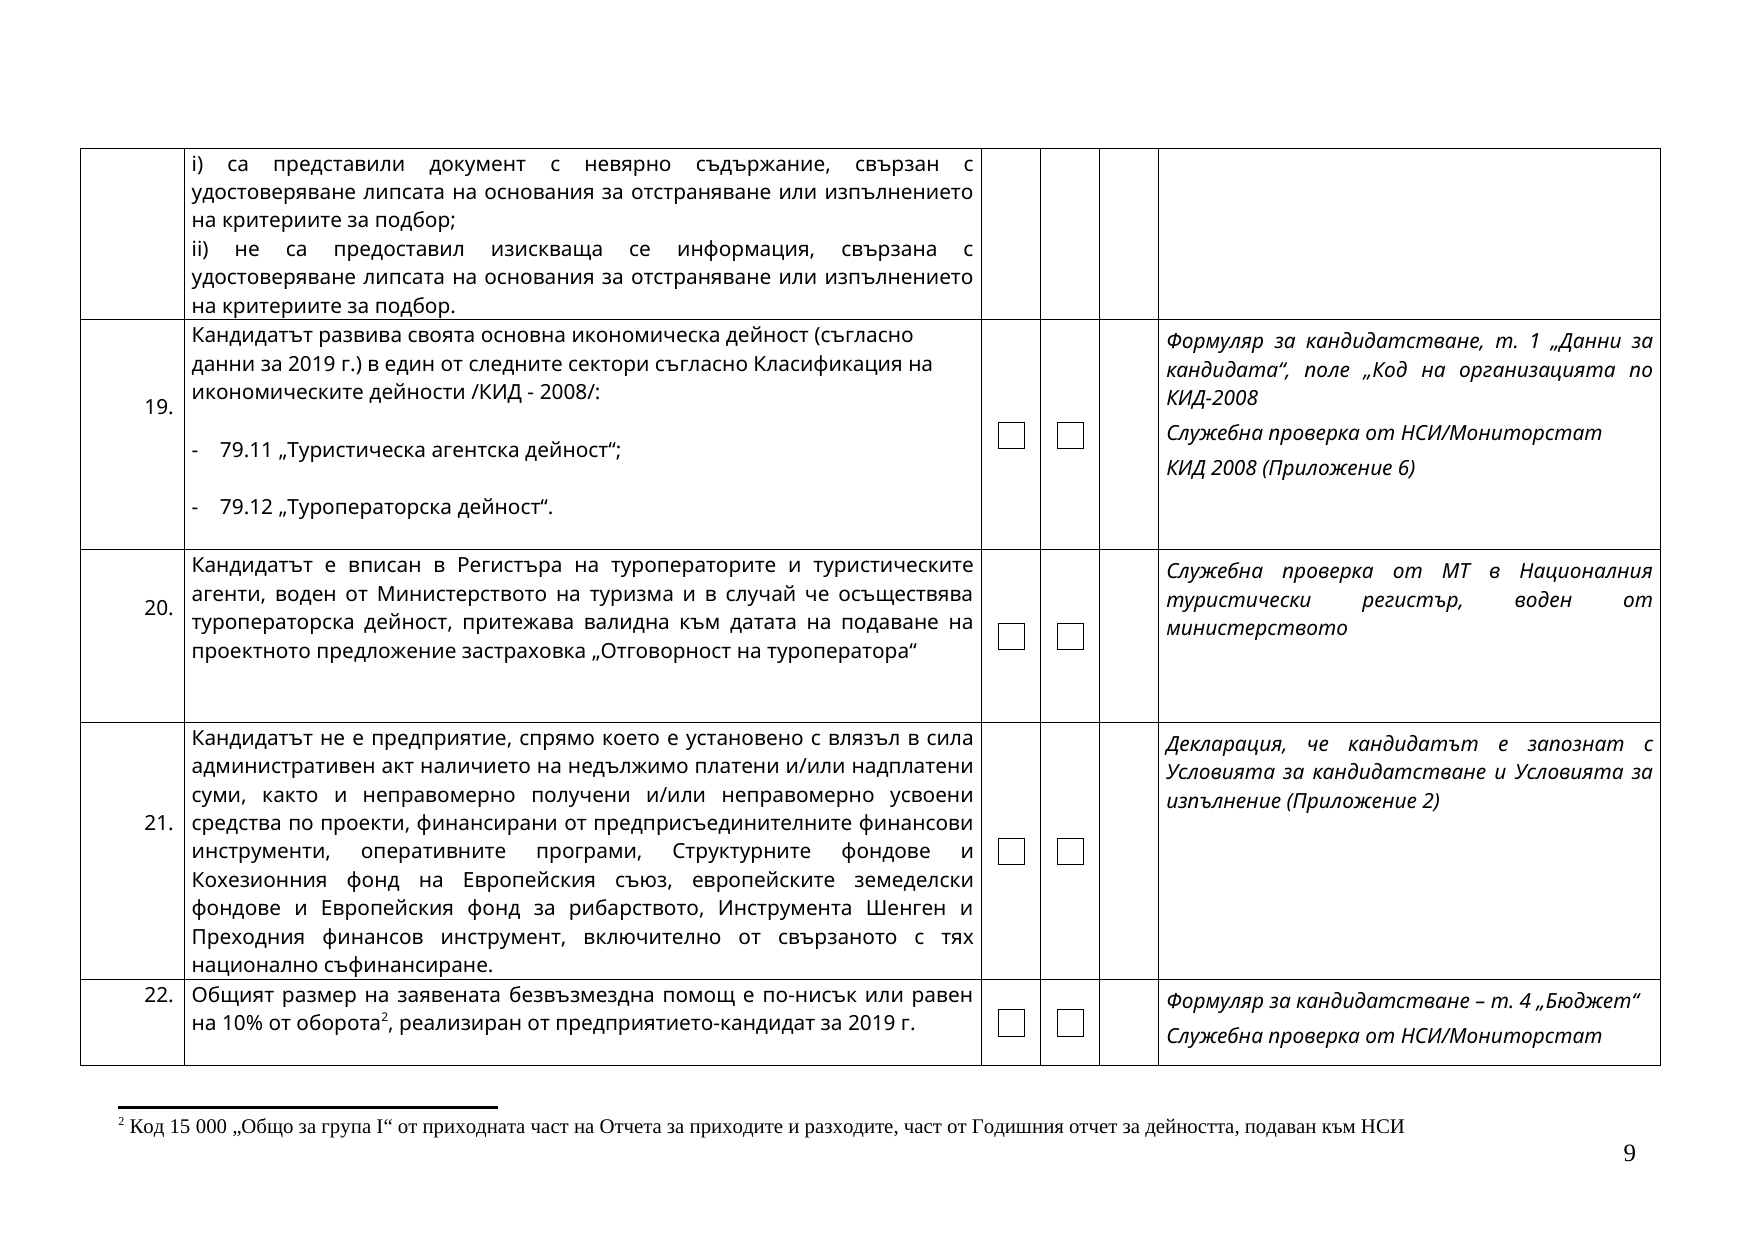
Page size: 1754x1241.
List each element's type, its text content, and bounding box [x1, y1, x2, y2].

table_cell Кандидатът развива своята основна икономическа дейност (съгласно данни за 2019 г.) в един от следните сектори съгласно Класификация на икономическите дейности /КИД - 2008/: - 79.11 „Туристическа агентска дейност“; - 79.12 „Туроператорска дейност“. [185, 320, 981, 549]
table_cell [81, 320, 184, 549]
table_cell [81, 149, 184, 319]
table_cell [1041, 550, 1099, 722]
table_cell [982, 149, 1040, 319]
table_cell [1041, 723, 1099, 979]
table_cell [1100, 980, 1158, 1065]
table_cell [81, 980, 184, 1065]
table_cell Декларация, че кандидатът е запознат с Условията за кандидатстване и Условията за изпълнение (Приложение 2) [1159, 723, 1660, 979]
table_cell [81, 723, 184, 979]
table_cell Формуляр за кандидатстване, т. 1 „Данни за кандидата“, поле „Код на организацията по КИД-2008 Служебна проверка от НСИ/Мониторстат КИД 2008 (Приложение 6) [1159, 320, 1660, 549]
table_cell [982, 980, 1040, 1065]
table_cell [982, 320, 1040, 549]
table_cell [982, 550, 1040, 722]
table_cell [81, 550, 184, 722]
table_cell [982, 723, 1040, 979]
table_cell Служебна проверка от МТ в Националния туристически регистър, воден от министерството [1159, 550, 1660, 722]
table_cell [1041, 980, 1099, 1065]
table_cell Кандидатът е вписан в Регистъра на туроператорите и туристическите агенти, воден от Министерството на туризма и в случай че осъществява туроператорска дейност, притежава валидна към датата на подаване на проектното предложение застраховка „Отговорност на туроператора“ [185, 550, 981, 722]
table_cell Общият размер на заявената безвъзмездна помощ е по-нисък или равен на 10% от оборота, реализиран от предприятието-кандидат за 2019 г. [185, 980, 981, 1065]
table_cell [1041, 320, 1099, 549]
table_cell [1041, 149, 1099, 319]
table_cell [1159, 149, 1660, 319]
table_cell [1100, 149, 1158, 319]
table_cell Формуляр за кандидатстване – т. 4 „Бюджет“ Служебна проверка от НСИ/Мониторстат [1159, 980, 1660, 1065]
table_cell [1100, 550, 1158, 722]
table_cell Кандидатът не е предприятие, спрямо което е установено с влязъл в сила административен акт наличието на недължимо платени и/или надплатени суми, както и неправомерно получени и/или неправомерно усвоени средства по проекти, финансирани от предприсъединителните финансови инструменти, оперативните програми, Структурните фондове и Кохезионния фонд на Европейския съюз, европейските земеделски фондове и Европейския фонд за рибарството, Инструмента Шенген и Преходния финансов инструмент, включително от свързаното с тях национално съфинансиране. [185, 723, 981, 979]
table_cell [1100, 723, 1158, 979]
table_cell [185, 149, 981, 319]
table_cell [1100, 320, 1158, 549]
